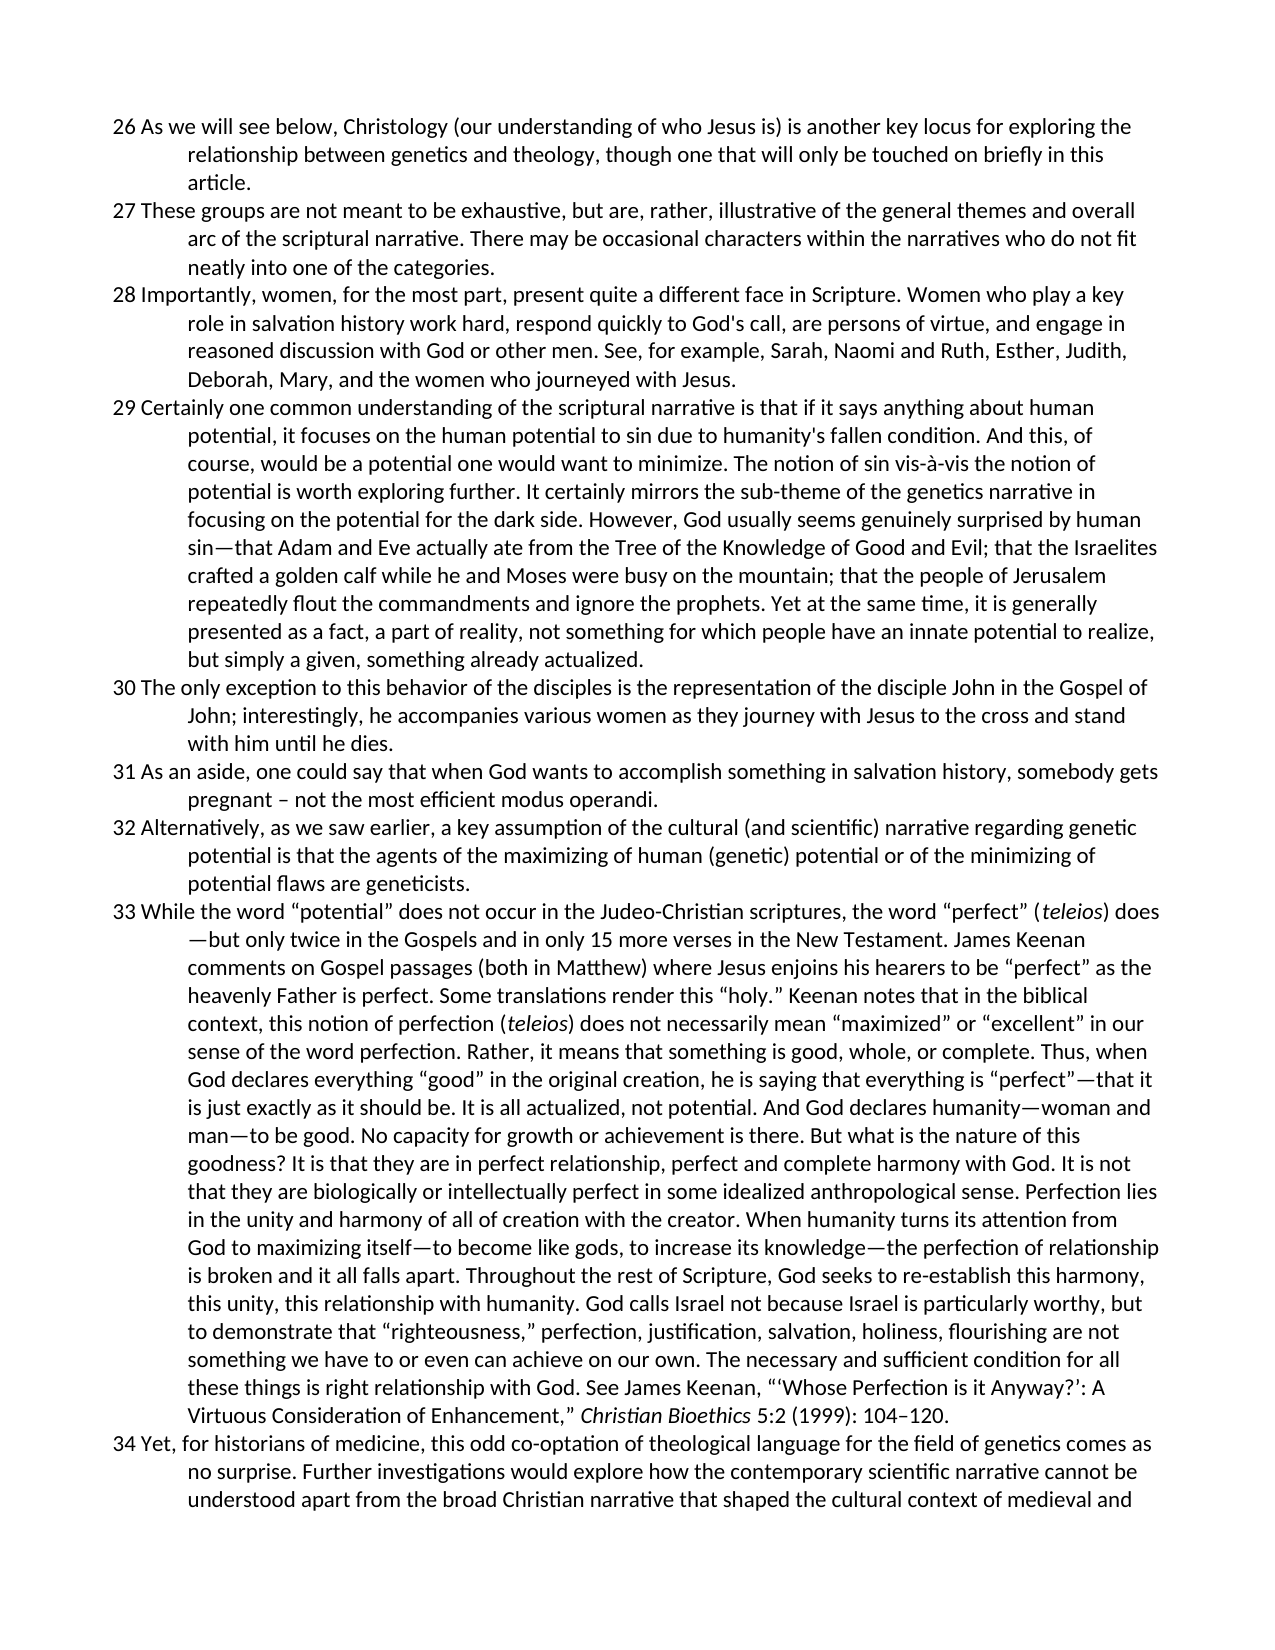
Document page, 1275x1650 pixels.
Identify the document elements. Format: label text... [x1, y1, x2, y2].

text 26 As we will see below, Christology (our understanding of who Jesus is) is another key locus for exploring the relationship between genetics and theology, though one that will only be touched on briefly in this article. [112, 112, 1162, 197]
text 30 The only exception to this behavior of the disciples is the representation of the disciple John in the Gospel of John; interestingly, he accompanies various women as they journey with Jesus to the cross and stand with him until he dies. [112, 673, 1162, 757]
text 29 Certainly one common understanding of the scriptural narrative is that if it says anything about human potential, it focuses on the human potential to sin due to humanity's fallen condition. And this, of course, would be a potential one would want to minimize. The notion of sin vis-à-vis the notion of potential is worth exploring further. It certainly mirrors the sub-theme of the genetics narrative in focusing on the potential for the dark side. However, God usually seems genuinely surprised by human sin—that Adam and Eve actually ate from the Tree of the Knowledge of Good and Evil; that the Israelites crafted a golden calf while he and Moses were busy on the mountain; that the people of Jerusalem repeatedly flout the commandments and ignore the prophets. Yet at the same time, it is generally presented as a fact, a part of reality, not something for which people have an innate potential to realize, but simply a given, something already actualized. [112, 393, 1162, 673]
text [112, 1429, 1162, 1513]
text 28 Importantly, women, for the most part, present quite a different face in Scripture. Women who play a key role in salvation history work hard, respond quickly to God's call, are persons of virtue, and engage in reasoned discussion with God or other men. See, for example, Sarah, Naomi and Ruth, Esther, Judith, Deborah, Mary, and the women who journeyed with Jesus. [112, 281, 1162, 393]
text 31 As an aside, one could say that when God wants to accomplish something in salvation history, somebody gets pregnant – not the most efficient modus operandi. [112, 757, 1162, 813]
text 27 These groups are not meant to be exhaustive, but are, rather, illustrative of the general themes and overall arc of the scriptural narrative. There may be occasional characters within the narratives who do not fit neatly into one of the categories. [112, 197, 1162, 281]
text 32 Alternatively, as we saw earlier, a key assumption of the cultural (and scientific) narrative regarding genetic potential is that the agents of the maximizing of human (genetic) potential or of the minimizing of potential flaws are geneticists. [112, 813, 1162, 897]
text 33 While the word “potential” does not occur in the Judeo-Christian scriptures, the word “perfect” (teleios) does—but only twice in the Gospels and in only 15 more verses in the New Testament. James Keenan comments on Gospel passages (both in Matthew) where Jesus enjoins his hearers to be “perfect” as the heavenly Father is perfect. Some translations render this “holy.” Keenan notes that in the biblical context, this notion of perfection (teleios) does not necessarily mean “maximized” or “excellent” in our sense of the word perfection. Rather, it means that something is good, whole, or complete. Thus, when God declares everything “good” in the original creation, he is saying that everything is “perfect”—that it is just exactly as it should be. It is all actualized, not potential. And God declares humanity—woman and man—to be good. No capacity for growth or achievement is there. But what is the nature of this goodness? It is that they are in perfect relationship, perfect and complete harmony with God. It is not that they are biologically or intellectually perfect in some idealized anthropological sense. Perfection lies in the unity and harmony of all of creation with the creator. When humanity turns its attention from God to maximizing itself—to become like gods, to increase its knowledge—the perfection of relationship is broken and it all falls apart. Throughout the rest of Scripture, God seeks to re-establish this harmony, this unity, this relationship with humanity. God calls Israel not because Israel is particularly worthy, but to demonstrate that “righteousness,” perfection, justification, salvation, holiness, flourishing are not something we have to or even can achieve on our own. The necessary and sufficient condition for all these things is right relationship with God. See James Keenan, “‘Whose Perfection is it Anyway?’: A Virtuous Consideration of Enhancement,” Christian Bioethics 5:2 (1999): 104–120. [112, 897, 1162, 1429]
